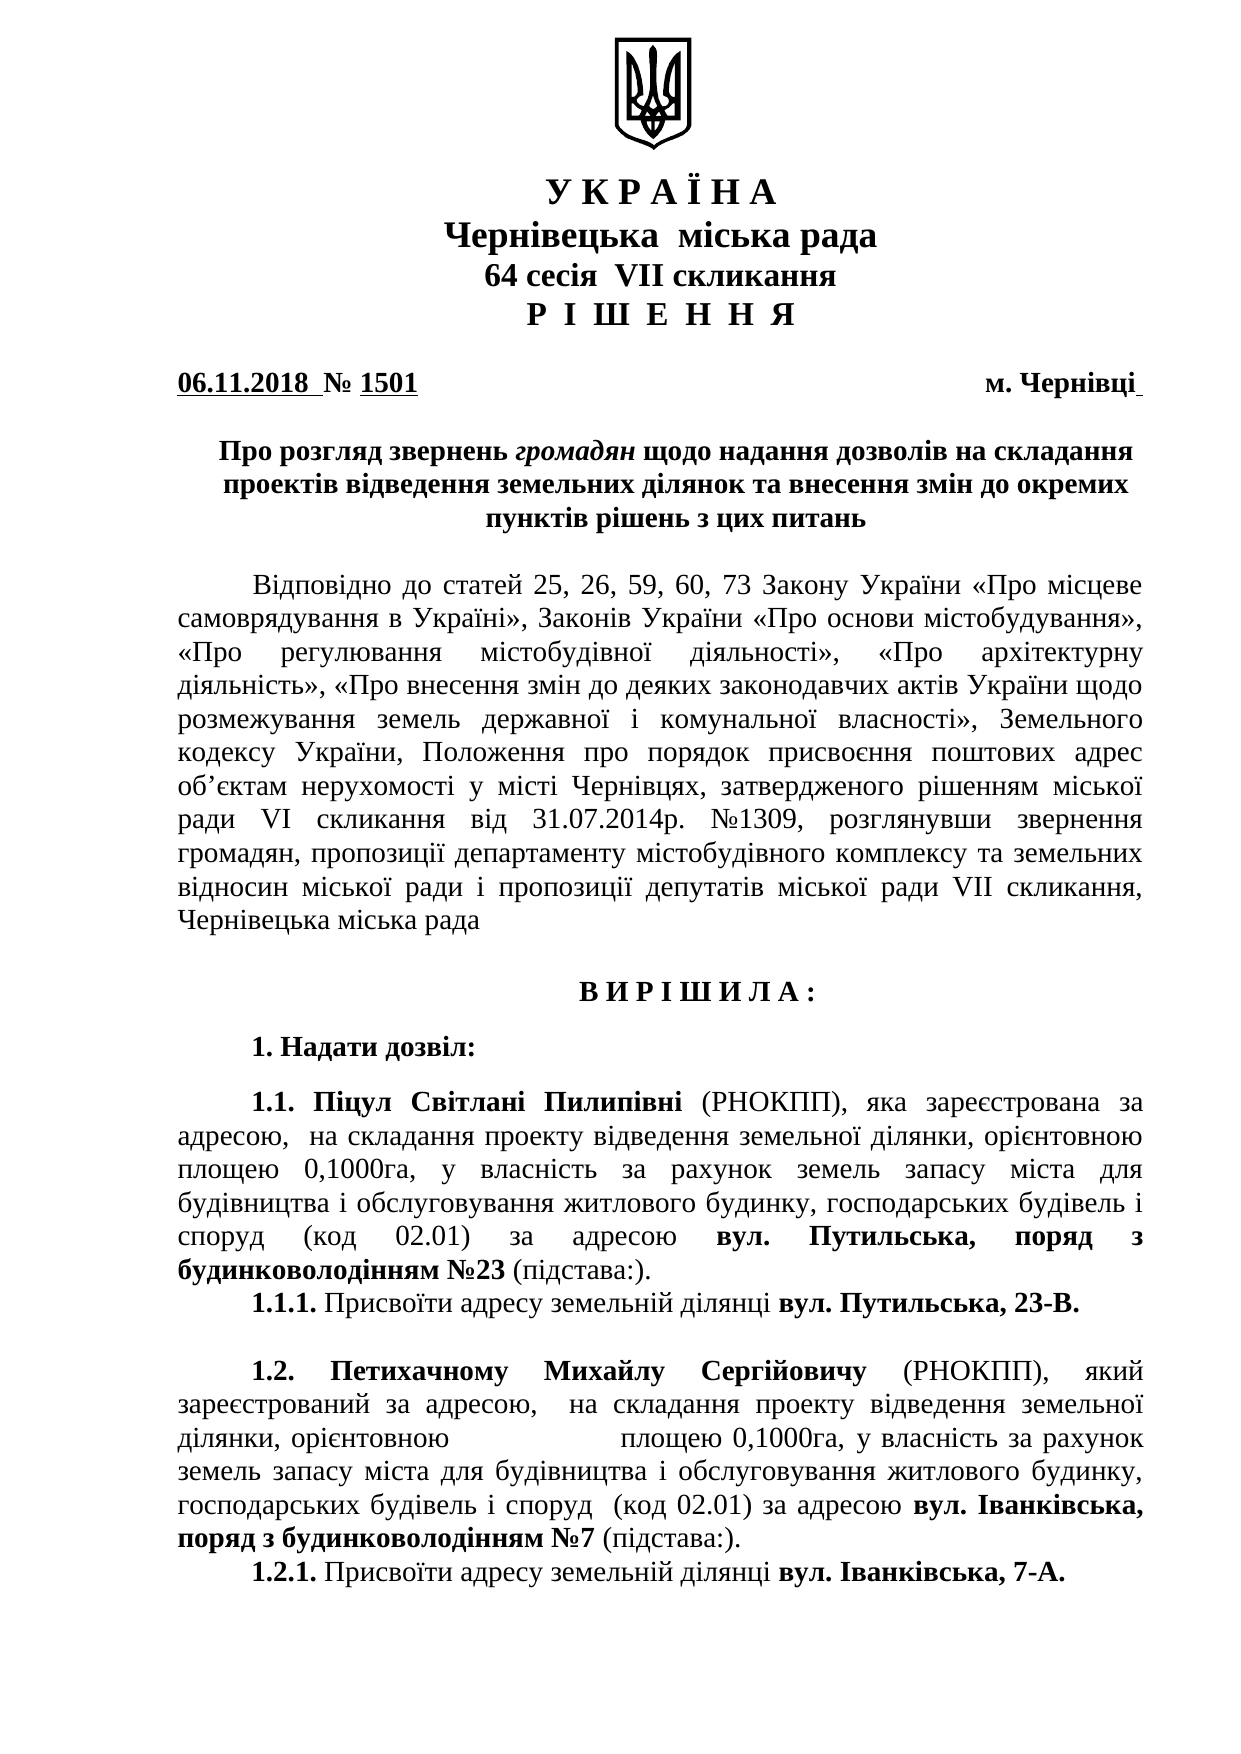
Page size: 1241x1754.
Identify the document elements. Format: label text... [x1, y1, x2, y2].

text У К Р А Ї Н А [177, 169, 1144, 212]
text 64 сесія VІІ скликання [177, 255, 1144, 294]
text 1.1. Піцул Світлані Пилипівні (РНОКПП), яка зареєстрована за адресою, на складання проекту відведення земельної ділянки, орієнтовною площею 0,1000га, у власність за рахунок земель запасу міста для будівництва і обслуговування житлового будинку, господарських будівель і споруд (код 02.01) за адресою вул. Путильська, поряд з будинковолодінням №23 (підстава:). [177, 1084, 1144, 1286]
text 1. Надати дозвіл: [177, 1029, 1144, 1063]
text 1.2. Петихачному Михайлу Сергійовичу (РНОКПП), який зареєстрований за адресою, на складання проекту відведення земельної ділянки, орієнтовною площею 0,1000га, у власність за рахунок земель запасу міста для будівництва і обслуговування житлового будинку, господарських будівель і споруд (код 02.01) за адресою вул. Іванківська, поряд з будинковолодінням №7 (підстава:). [177, 1353, 1144, 1554]
text 06.11.2018 № 1501 м. Чернівці [177, 366, 1144, 399]
table_header Про розгляд звернень громадян щодо надання дозволів на складання проектів відведення земельних ділянок та внесення змін до окремих пунктів рішень з цих питань [189, 433, 1163, 533]
text 1.1.1. Присвоїти адресу земельній ділянці вул. Путильська, 23-В. [177, 1286, 1144, 1319]
text В И Р І Ш И Л А : [177, 974, 1144, 1008]
text Чернівецька міська рада [177, 212, 1144, 255]
text 1.2.1. Присвоїти адресу земельній ділянці вул. Іванківська, 7-А. [177, 1554, 1144, 1587]
subtitle Р І Ш Е Н Н Я [177, 294, 1144, 332]
text Відповідно до статей 25, 26, 59, 60, 73 Закону України «Про місцеве самоврядування в Україні», Законів України «Про основи містобудування», «Про регулювання містобудівної діяльності», «Про архітектурну діяльність», «Про внесення змін до деяких законодавчих актів України щодо розмежування земель державної і комунальної власності», Земельного кодексу України, Положення про порядок присвоєння поштових адрес об’єктам нерухомості у місті Чернівцях, затвердженого рішенням міської ради VI скликання від 31.07.2014р. №1309, розглянувши звернення громадян, пропозиції департаменту містобудівного комплексу та земельних відносин міської ради і пропозиції депутатів міської ради VІІ скликання, Чернівецька міська рада [177, 567, 1144, 936]
